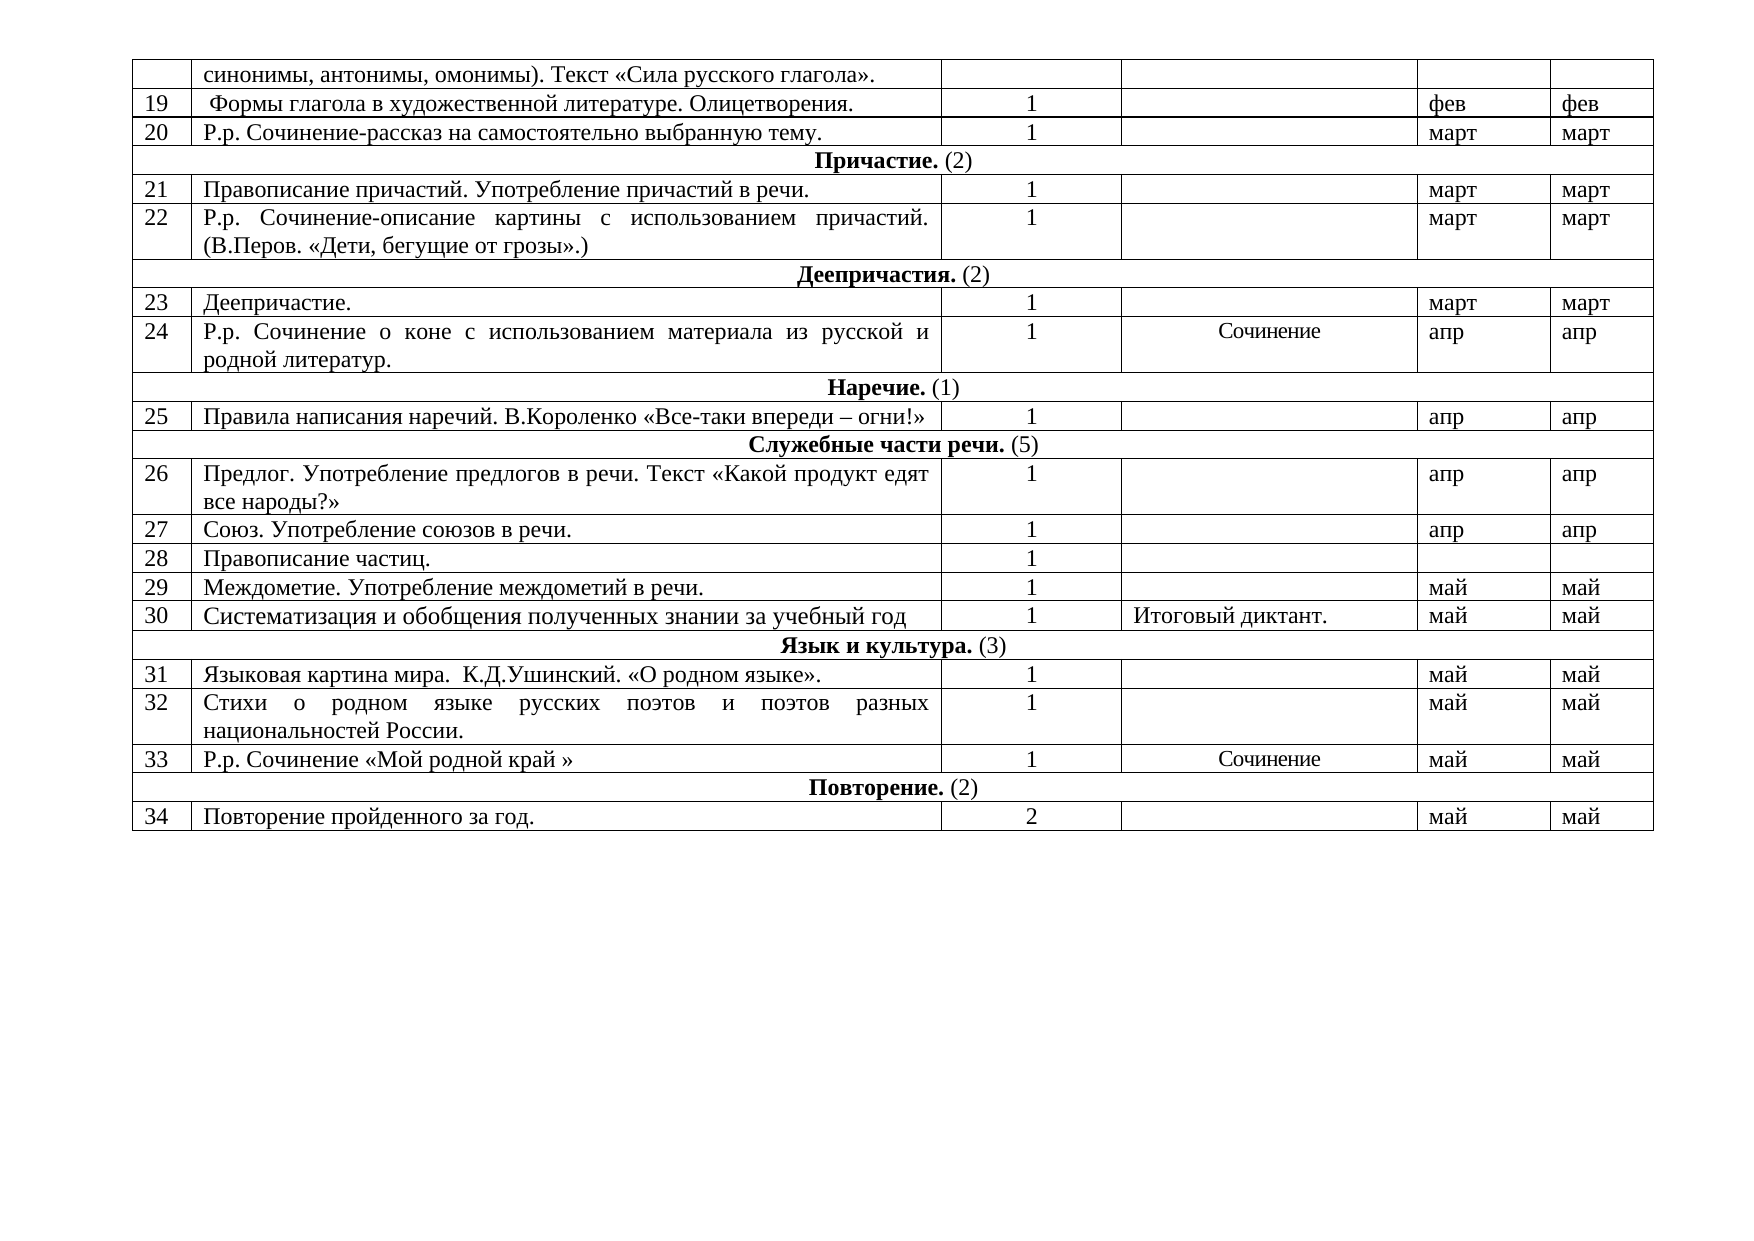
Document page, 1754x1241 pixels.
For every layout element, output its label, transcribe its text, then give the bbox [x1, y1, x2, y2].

table_cell Служебные части речи. (5) [133, 431, 1653, 458]
table_cell 1 [942, 544, 1121, 572]
table_cell Язык и культура. (3) [133, 631, 1653, 659]
table_cell 1 [942, 601, 1121, 630]
table_cell май [1551, 802, 1653, 829]
table_cell 1 [942, 288, 1121, 316]
table_cell Систематизация и обобщения полученных знании за учебный год [192, 601, 941, 630]
table_cell Союз. Употребление союзов в речи. [192, 515, 941, 543]
table_cell 33 [133, 745, 191, 772]
table_cell 32 [133, 689, 191, 744]
table_cell фев [1551, 60, 1653, 88]
table_cell [1551, 544, 1653, 572]
table_cell 25 [133, 402, 191, 429]
table_cell 22 [133, 204, 191, 259]
table_cell Правописание частиц. [192, 544, 941, 572]
table_cell апр [1551, 402, 1653, 429]
table_cell Формы глагола в художественной литературе. Олицетворения. [192, 89, 941, 116]
table_cell Повторение пройденного за год. [192, 802, 941, 829]
table_cell май [1551, 689, 1653, 744]
table_cell Р.р. Сочинение-описание картины с использованием причастий. (В.Перов. «Дети, бегущие от грозы».) [192, 204, 941, 259]
table_cell 1 [942, 745, 1121, 772]
table_cell апр [1418, 402, 1550, 429]
table_cell Наречие. (1) [133, 373, 1653, 401]
table_cell май [1551, 745, 1653, 772]
table_cell март [1418, 288, 1550, 316]
table_cell 23 [133, 288, 191, 316]
table_cell март [1418, 118, 1550, 145]
table_cell Языковая картина мира. К.Д.Ушинский. «О родном языке». [192, 660, 941, 687]
table_cell 1 [942, 175, 1121, 202]
table_cell май [1418, 573, 1550, 600]
table_cell Междометие. Употребление междометий в речи. [192, 573, 941, 600]
table_cell 1 [942, 402, 1121, 429]
table_cell [1122, 60, 1417, 88]
table_cell [1122, 89, 1417, 116]
table_cell апр [1551, 515, 1653, 543]
table_cell 1 [942, 660, 1121, 687]
table_cell фев [1418, 89, 1550, 116]
table_cell март [1418, 204, 1550, 259]
table_cell 30 [133, 601, 191, 630]
table_cell Стихи о родном языке русских поэтов и поэтов разных национальностей России. [192, 689, 941, 744]
table_cell Деепричастие. [192, 288, 941, 316]
table_cell 1 [942, 60, 1121, 88]
table_cell [1418, 544, 1550, 572]
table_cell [192, 60, 941, 88]
table_cell март [1418, 175, 1550, 202]
table_cell май [1418, 601, 1550, 630]
table_cell май [1418, 745, 1550, 772]
table_cell 1 [942, 204, 1121, 259]
table_cell 1 [942, 459, 1121, 514]
table_cell Правила написания наречий. В.Короленко «Все-таки впереди – огни!» [192, 402, 941, 429]
table_cell Деепричастия. (2) [133, 260, 1653, 287]
table_cell апр [1551, 459, 1653, 514]
table_cell 26 [133, 459, 191, 514]
table_cell апр [1418, 459, 1550, 514]
table_cell 20 [133, 118, 191, 145]
table_cell [1122, 459, 1417, 514]
table_cell май [1418, 689, 1550, 744]
table_cell 19 [133, 89, 191, 116]
table_cell май [1551, 660, 1653, 687]
table_cell Р.р. Сочинение-рассказ на самостоятельно выбранную тему. [192, 118, 941, 145]
table_cell 1 [942, 689, 1121, 744]
table_cell март [1551, 204, 1653, 259]
table_cell [1122, 660, 1417, 687]
table_cell Сочинение [1122, 317, 1417, 372]
table_cell Причастие. (2) [133, 146, 1653, 174]
table_cell [1122, 288, 1417, 316]
table_cell 2 [942, 802, 1121, 829]
table_cell 28 [133, 544, 191, 572]
table_cell март [1551, 175, 1653, 202]
table_cell март [1551, 288, 1653, 316]
table_cell апр [1551, 317, 1653, 372]
table_cell 1 [942, 89, 1121, 116]
table_cell 31 [133, 660, 191, 687]
table_cell 29 [133, 573, 191, 600]
table_cell май [1418, 802, 1550, 829]
table_cell апр [1418, 317, 1550, 372]
table_cell [1122, 802, 1417, 829]
table_cell 1 [942, 317, 1121, 372]
table_cell 1 [942, 515, 1121, 543]
table_cell Сочинение [1122, 745, 1417, 772]
table_cell фев [1551, 89, 1653, 116]
table_cell 18 [133, 60, 191, 88]
table_cell [1122, 402, 1417, 429]
table_cell [1122, 118, 1417, 145]
table_cell Предлог. Употребление предлогов в речи. Текст «Какой продукт едят все народы?» [192, 459, 941, 514]
table_cell май [1551, 573, 1653, 600]
table_cell 21 [133, 175, 191, 202]
table_cell май [1551, 601, 1653, 630]
table_cell май [1418, 660, 1550, 687]
table_cell Повторение. (2) [133, 773, 1653, 801]
table_cell 27 [133, 515, 191, 543]
table_cell Итоговый диктант. [1122, 601, 1417, 630]
table_cell Правописание причастий. Употребление причастий в речи. [192, 175, 941, 202]
table_cell 34 [133, 802, 191, 829]
table_cell Р.р. Сочинение «Мой родной край » [192, 745, 941, 772]
table_cell [1122, 544, 1417, 572]
table_cell [1122, 204, 1417, 259]
table_cell [1122, 175, 1417, 202]
table_cell [1122, 515, 1417, 543]
table_cell [1122, 573, 1417, 600]
table_cell фев [1418, 60, 1550, 88]
table_cell 24 [133, 317, 191, 372]
table_cell 1 [942, 118, 1121, 145]
table_cell Р.р. Сочинение о коне с использованием материала из русской и родной литератур. [192, 317, 941, 372]
table_cell 1 [942, 573, 1121, 600]
table_cell март [1551, 118, 1653, 145]
table_cell апр [1418, 515, 1550, 543]
table_cell [1122, 689, 1417, 744]
